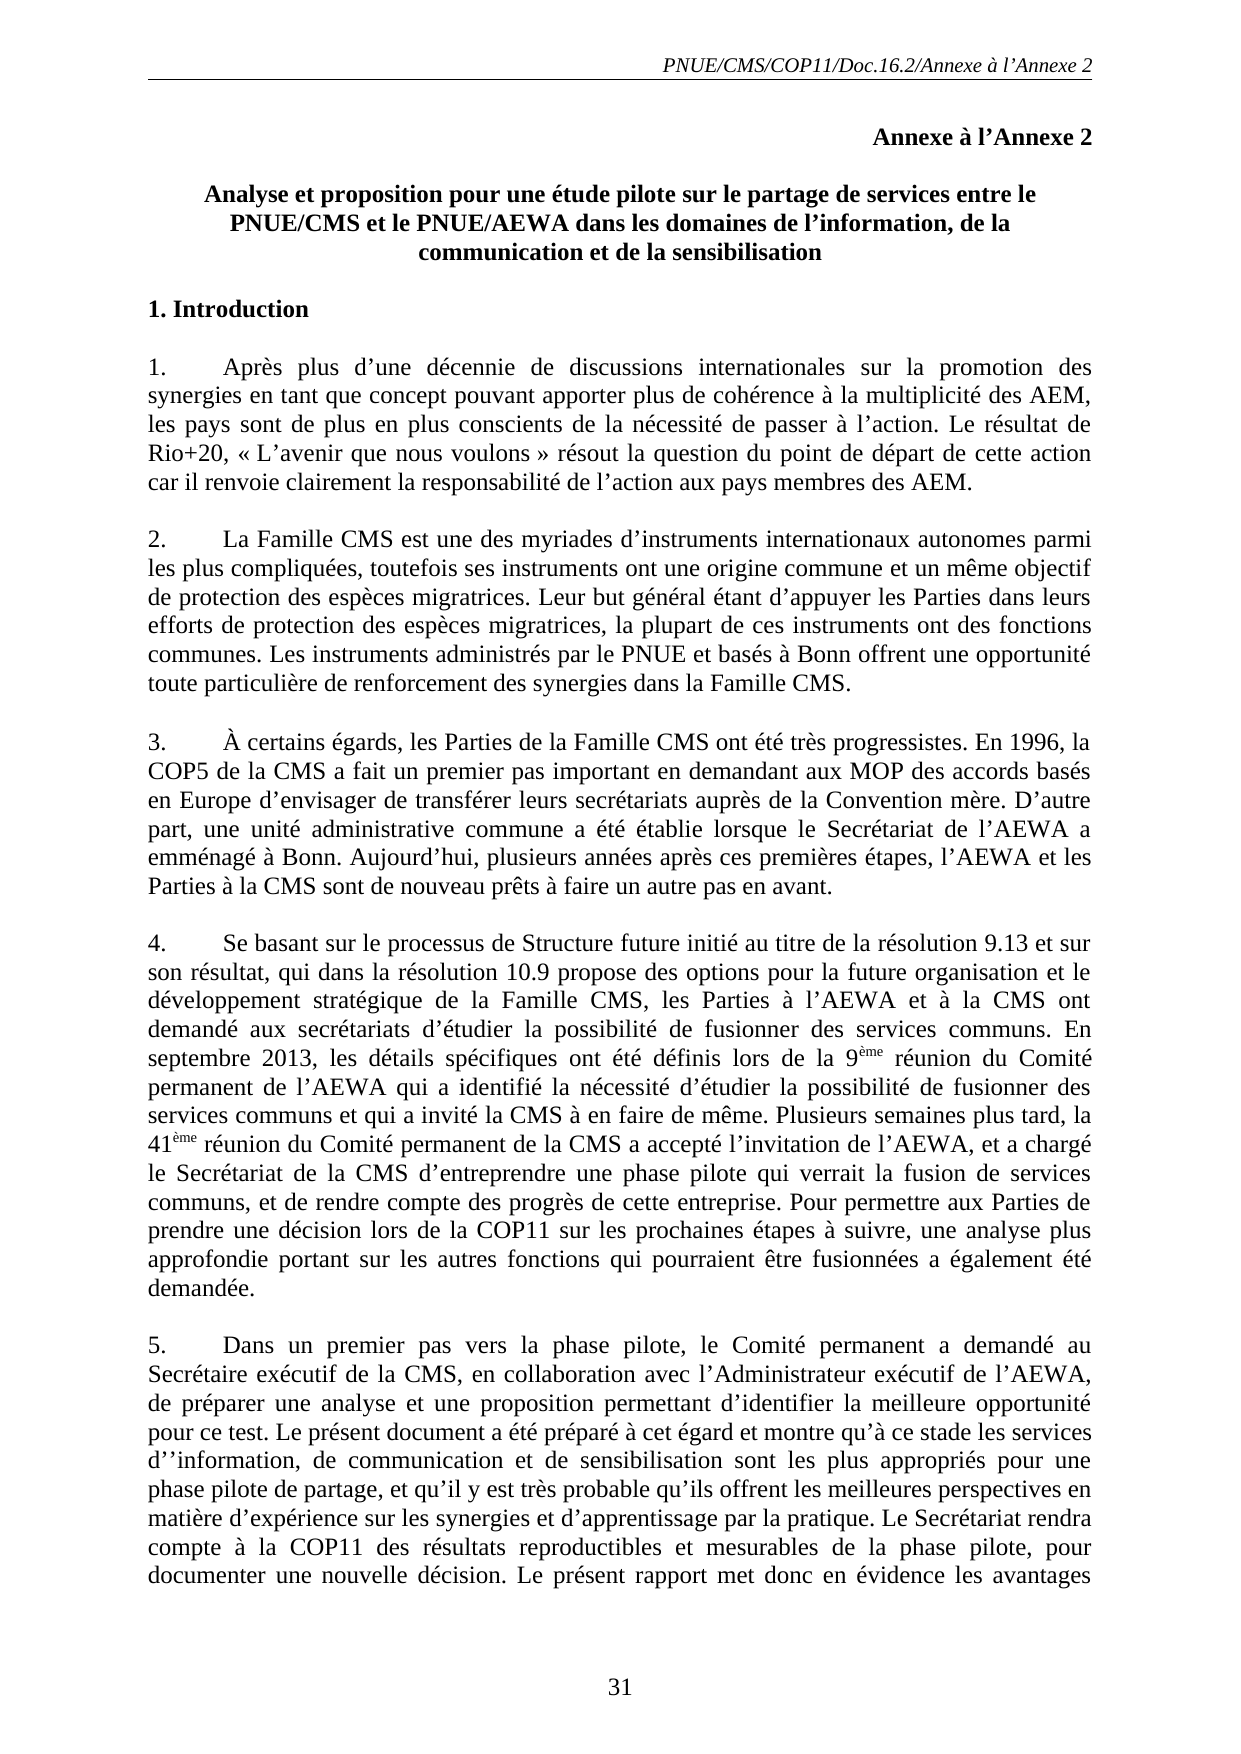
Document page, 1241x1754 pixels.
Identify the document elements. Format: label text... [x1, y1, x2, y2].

text 2. La Famille CMS est une des myriades d’instruments internationaux autonomes parmi les plus compliquées, toutefois ses instruments ont une origine commune et un même objectif de protection des espèces migratrices. Leur but général étant d’appuyer les Parties dans leurs efforts de protection des espèces migratrices, la plupart de ces instruments ont des fonctions communes. Les instruments administrés par le PNUE et basés à Bonn offrent une opportunité toute particulière de renforcement des synergies dans la Famille CMS. [148, 524, 1092, 697]
text Analyse et proposition pour une étude pilote sur le partage de services entre le PNUE/CMS et le PNUE/AEWA dans les domaines de l’information, de la communication et de la sensibilisation [148, 179, 1092, 266]
text 1. Introduction [148, 294, 1092, 323]
text Annexe à l’Annexe 2 [148, 122, 1092, 151]
text 3. À certains égards, les Parties de la Famille CMS ont été très progressistes. En 1996, la COP5 de la CMS a fait un premier pas important en demandant aux MOP des accords basés en Europe d’envisager de transférer leurs secrétariats auprès de la Convention mère. D’autre part, une unité administrative commune a été établie lorsque le Secrétariat de l’AEWA a emménagé à Bonn. Aujourd’hui, plusieurs années après ces premières étapes, l’AEWA et les Parties à la CMS sont de nouveau prêts à faire un autre pas en avant. [148, 727, 1092, 900]
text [148, 1330, 1092, 1589]
text 1. Après plus d’une décennie de discussions internationales sur la promotion des synergies en tant que concept pouvant apporter plus de cohérence à la multiplicité des AEM, les pays sont de plus en plus conscients de la nécessité de passer à l’action. Le résultat de Rio+20, « L’avenir que nous voulons » résout la question du point de départ de cette action car il renvoie clairement la responsabilité de l’action aux pays membres des AEM. [148, 352, 1092, 496]
text 4. Se basant sur le processus de Structure future initié au titre de la résolution 9.13 et sur son résultat, qui dans la résolution 10.9 propose des options pour la future organisation et le développement stratégique de la Famille CMS, les Parties à l’AEWA et à la CMS ont demandé aux secrétariats d’étudier la possibilité de fusionner des services communs. En septembre 2013, les détails spécifiques ont été définis lors de la 9ème réunion du Comité permanent de l’AEWA qui a identifié la nécessité d’étudier la possibilité de fusionner des services communs et qui a invité la CMS à en faire de même. Plusieurs semaines plus tard, la 41ème réunion du Comité permanent de la CMS a accepté l’invitation de l’AEWA, et a chargé le Secrétariat de la CMS d’entreprendre une phase pilote qui verrait la fusion de services communs, et de rendre compte des progrès de cette entreprise. Pour permettre aux Parties de prendre une décision lors de la COP11 sur les prochaines étapes à suivre, une analyse plus approfondie portant sur les autres fonctions qui pourraient être fusionnées a également été demandée. [148, 928, 1092, 1302]
